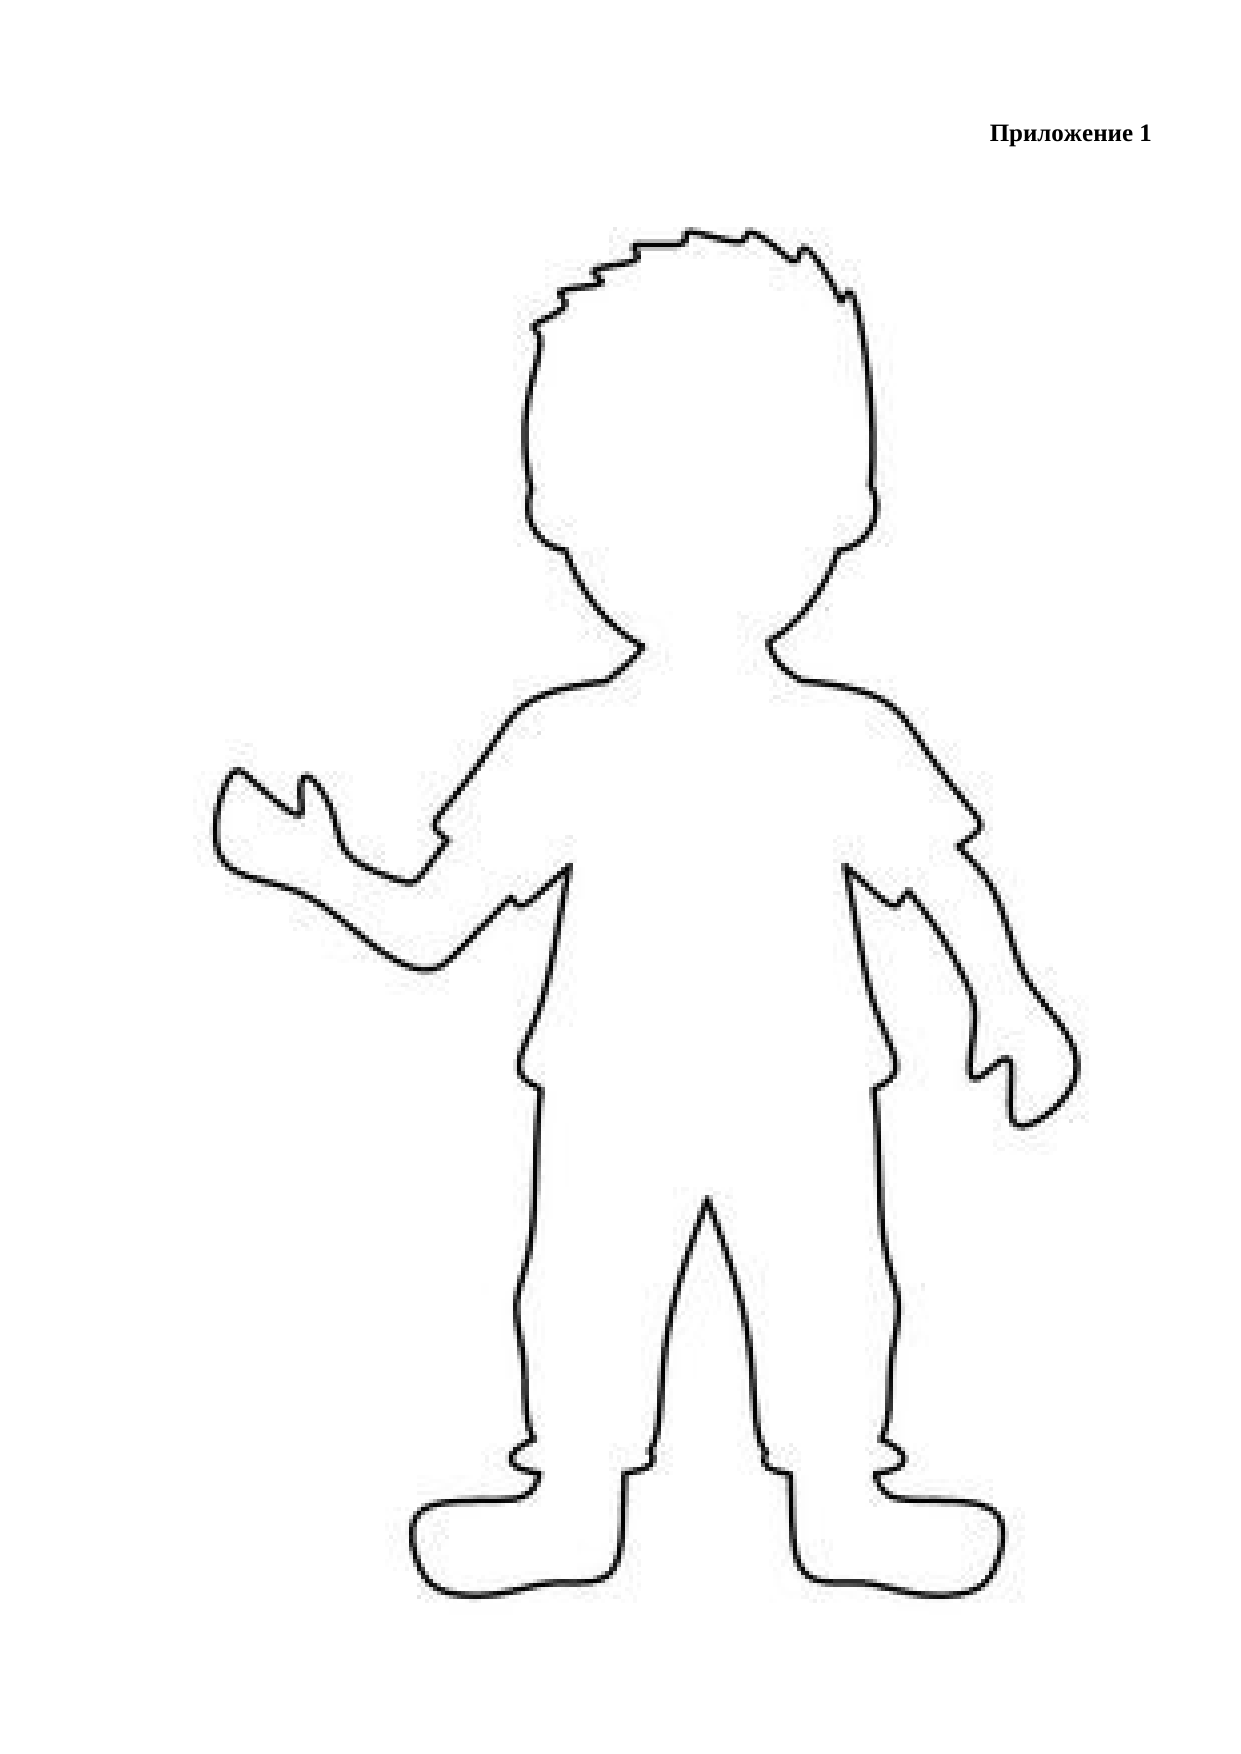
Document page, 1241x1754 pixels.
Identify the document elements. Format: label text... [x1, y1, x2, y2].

picture [147, 204, 1123, 1626]
text Приложение 1 [177, 118, 1152, 147]
